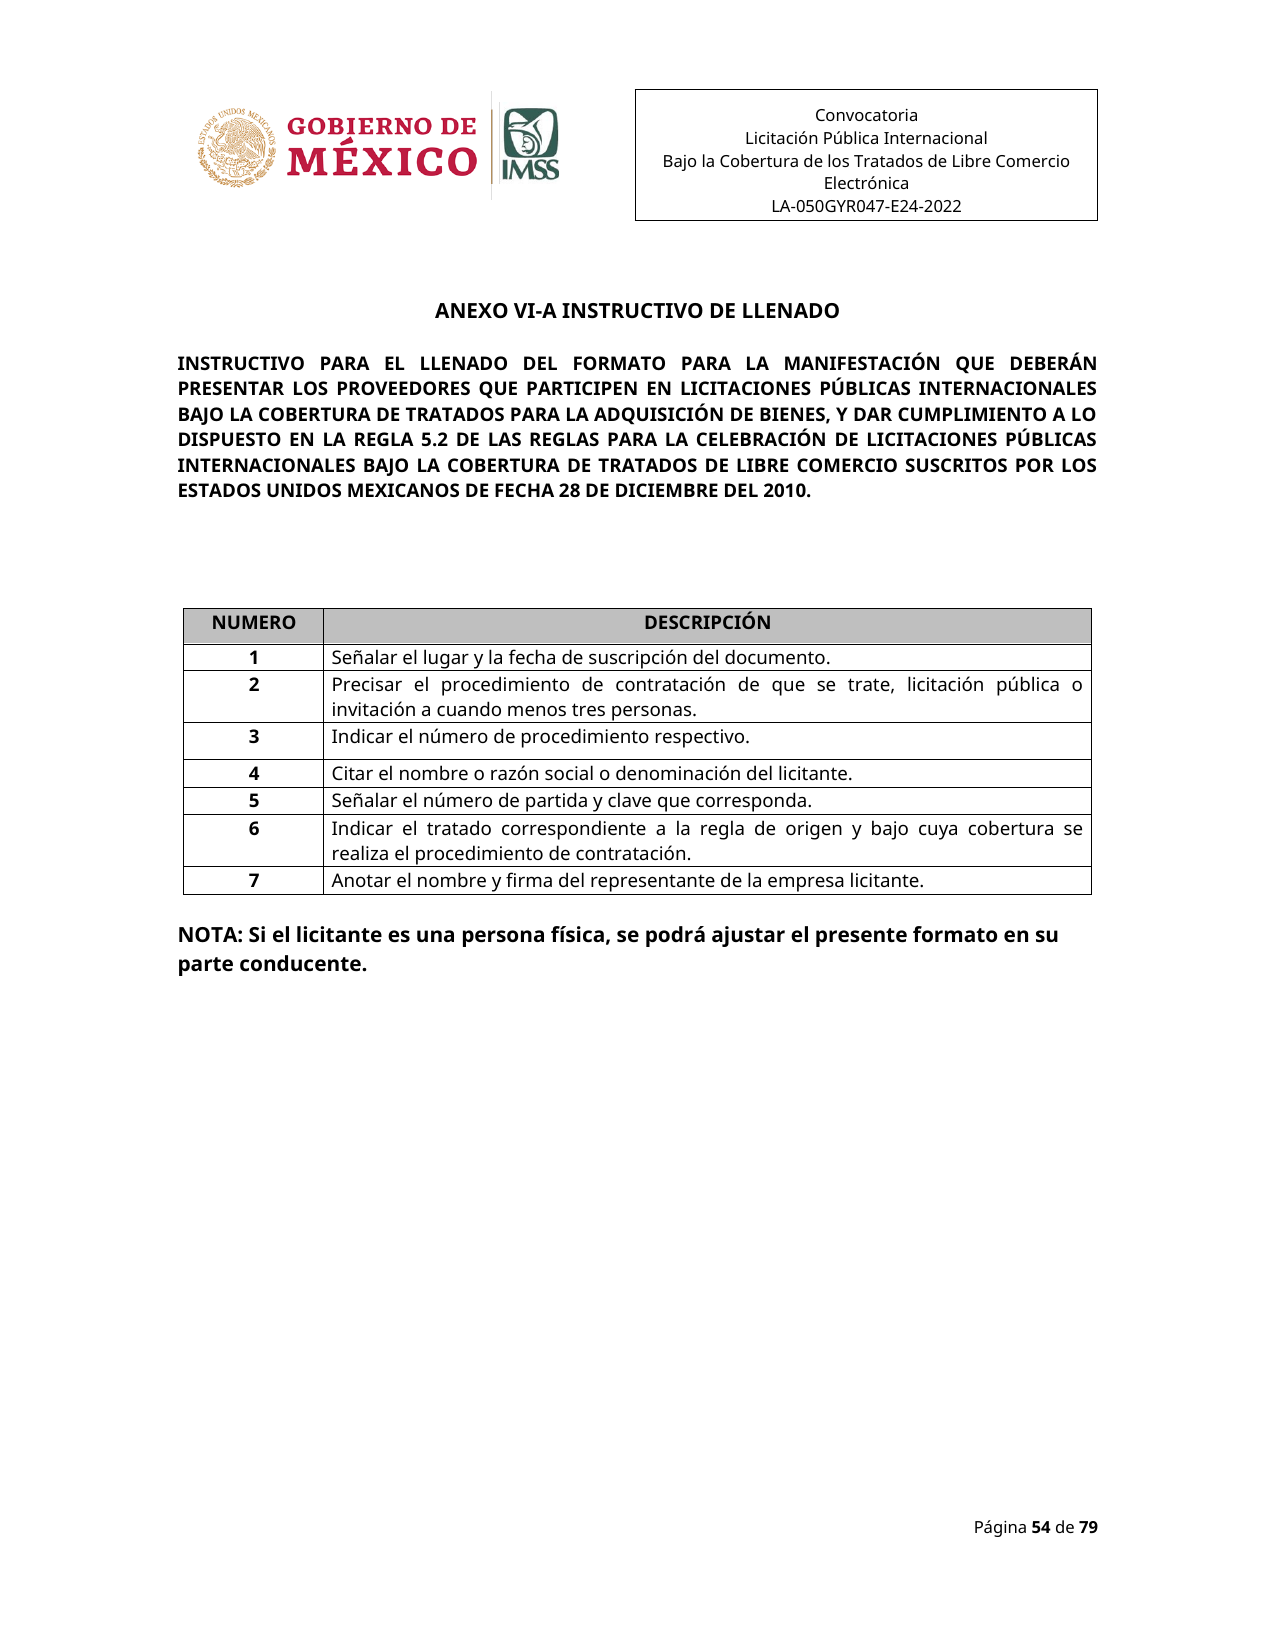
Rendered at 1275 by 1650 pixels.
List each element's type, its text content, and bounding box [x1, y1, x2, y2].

table_cell 5 [184, 788, 323, 814]
table_cell 1 [184, 645, 323, 670]
table_cell 7 [184, 867, 323, 894]
table_header NUMERO [184, 609, 323, 643]
table_header DESCRIPCIÓN [324, 609, 1091, 643]
table_cell 3 [184, 723, 323, 759]
table_cell Citar el nombre o razón social o denominación del licitante. [324, 760, 1091, 787]
picture [188, 91, 560, 200]
table_cell 6 [184, 815, 323, 866]
table_cell 4 [184, 760, 323, 787]
text INSTRUCTIVO PARA EL LLENADO DEL FORMATO PARA LA MANIFESTACIÓN QUE DEBERÁN PRESENTAR LOS PROVEEDORES QUE PARTICIPEN EN LICITACIONES PÚBLICAS INTERNACIONALES BAJO LA COBERTURA DE TRATADOS PARA LA ADQUISICIÓN DE BIENES, Y DAR CUMPLIMIENTO A LO DISPUESTO EN LA REGLA 5.2 DE LAS REGLAS PARA LA CELEBRACIÓN DE LICITACIONES PÚBLICAS INTERNACIONALES BAJO LA COBERTURA DE TRATADOS DE LIBRE COMERCIO SUSCRITOS POR LOS ESTADOS UNIDOS MEXICANOS DE FECHA 28 DE DICIEMBRE DEL 2010. [177, 350, 1098, 503]
text NOTA: Si el licitante es una persona física, se podrá ajustar el presente formato en su parte conducente. [177, 920, 1098, 977]
table_cell 2 [184, 671, 323, 722]
table_cell Indicar el tratado correspondiente a la regla de origen y bajo cuya cobertura se realiza el procedimiento de contratación. [324, 815, 1091, 866]
table_cell Anotar el nombre y firma del representante de la empresa licitante. [324, 867, 1091, 894]
table_cell Precisar el procedimiento de contratación de que se trate, licitación pública o invitación a cuando menos tres personas. [324, 671, 1091, 722]
text ANEXO VI-A INSTRUCTIVO DE LLENADO [177, 296, 1098, 324]
table_cell Indicar el número de procedimiento respectivo. [324, 723, 1091, 759]
table_cell Señalar el lugar y la fecha de suscripción del documento. [324, 645, 1091, 670]
table_cell Señalar el número de partida y clave que corresponda. [324, 788, 1091, 814]
